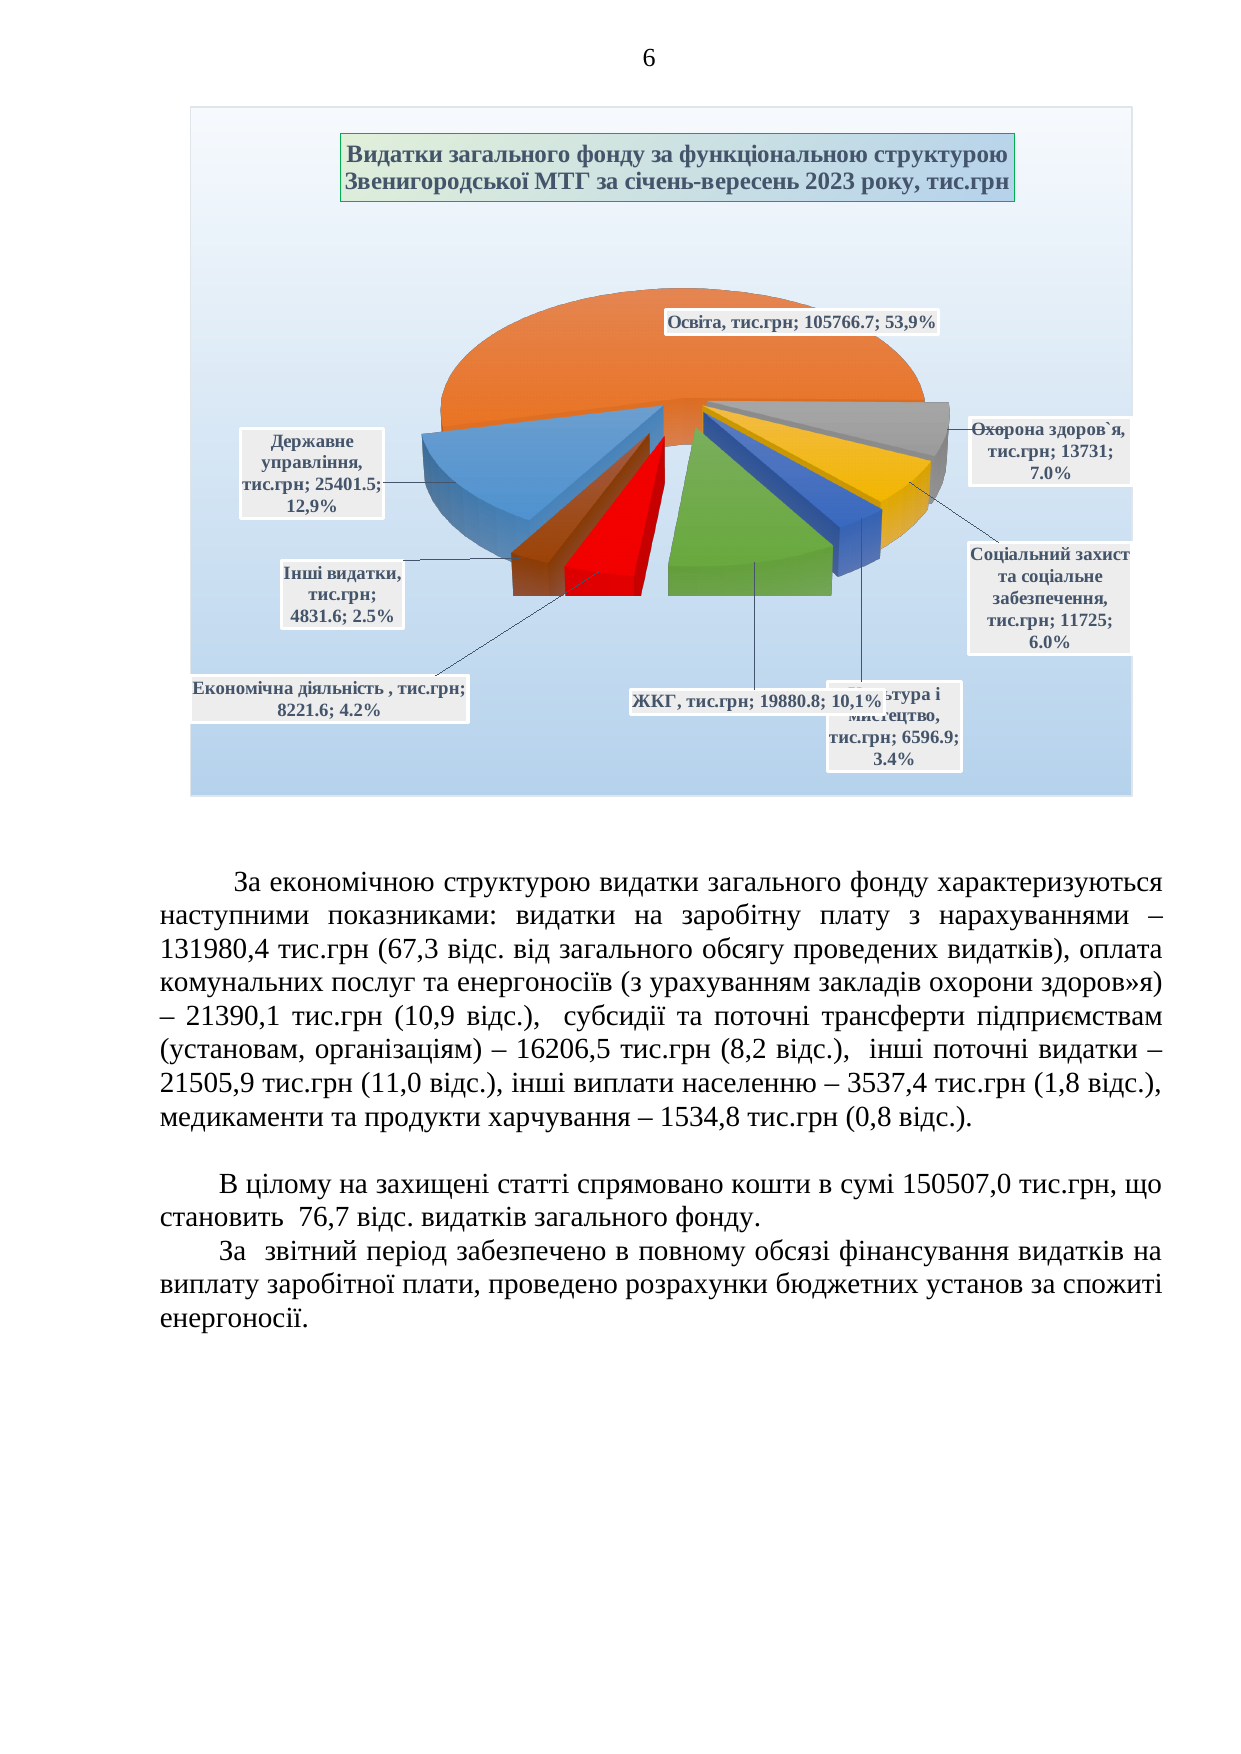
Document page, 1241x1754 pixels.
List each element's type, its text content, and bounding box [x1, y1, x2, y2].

text В цілому на захищені статті спрямовано кошти в сумі 150507,0 тис.грн, що становить 76,7 відс. видатків загального фонду. [159, 1166, 1163, 1233]
text За економічною структурою видатки загального фонду характеризуються наступними показниками: видатки на заробітну плату з нарахуваннями – 131980,4 тис.грн (67,3 відс. від загального обсягу проведених видатків), оплата комунальних послуг та енергоносіїв (з урахуванням закладів охорони здоров»я) – 21390,1 тис.грн (10,9 відс.), субсидії та поточні трансферти підприємствам (установам, організаціям) – 16206,5 тис.грн (8,2 відс.), інші поточні видатки – 21505,9 тис.грн (11,0 відс.), інші виплати населенню – 3537,4 тис.грн (1,8 відс.), медикаменти та продукти харчування – 1534,8 тис.грн (0,8 відс.). [159, 864, 1163, 1132]
text За звітний період забезпечено в повному обсязі фінансування видатків на виплату заробітної плати, проведено розрахунки бюджетних установ за спожиті енергоносії. [159, 1233, 1163, 1333]
